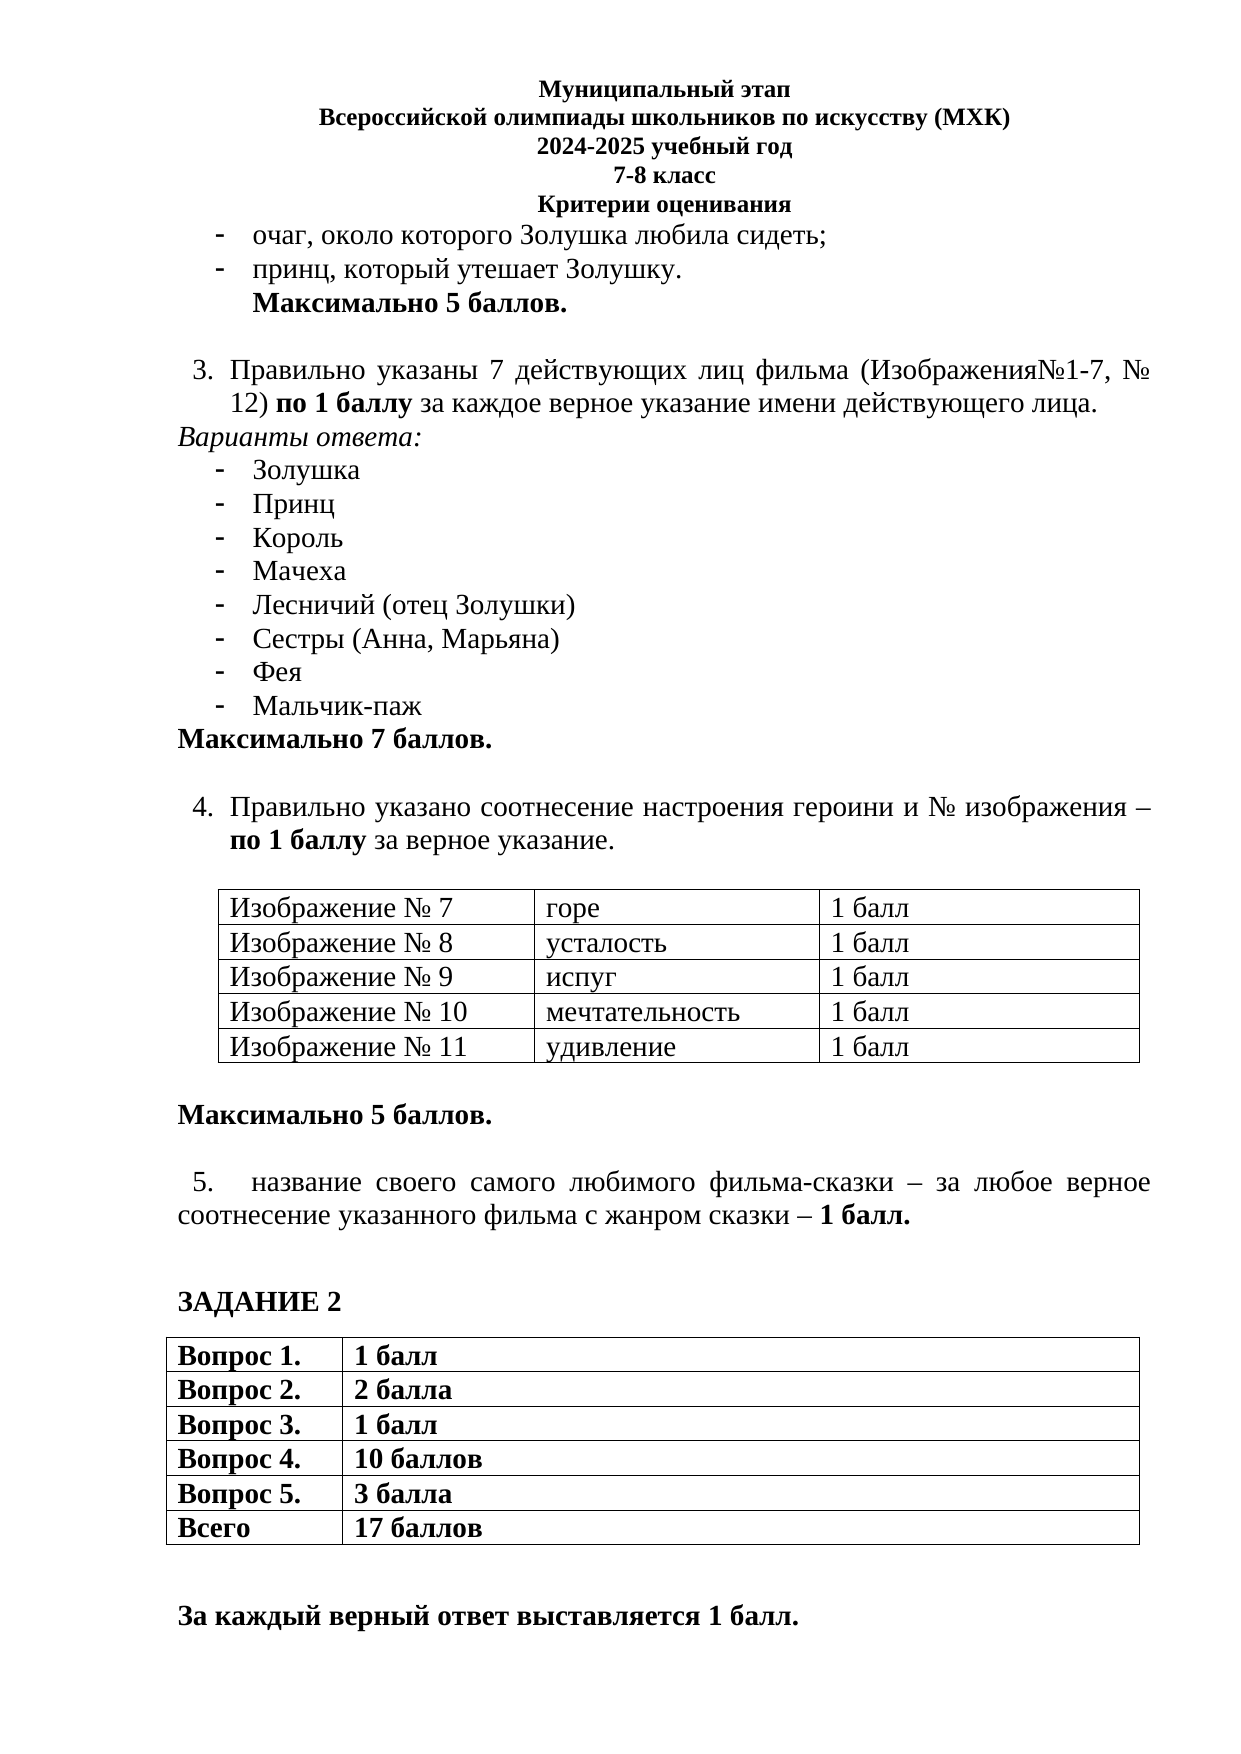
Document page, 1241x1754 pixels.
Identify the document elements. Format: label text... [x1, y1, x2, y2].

table_cell 1 балл [820, 925, 1139, 958]
table_cell 3 балла [343, 1476, 1139, 1509]
table_cell 1 балл [343, 1407, 1139, 1440]
list Золушка [215, 452, 1152, 486]
list Лесничий (отец Золушки) [215, 587, 1152, 621]
list Максимально 5 баллов. [177, 1097, 1152, 1130]
text ЗАДАНИЕ 2 [177, 1284, 1152, 1317]
table_cell удивление [535, 1029, 819, 1062]
table_cell 1 балл [820, 1029, 1139, 1062]
text Варианты ответа: [177, 419, 1152, 452]
list Правильно указаны 7 действующих лиц фильма (Изображения№1-7, № 12) по 1 баллу за каждое верное указание имени действующего лица. [192, 352, 1152, 419]
table_cell 10 баллов [343, 1441, 1139, 1475]
table_cell 1 балл [820, 960, 1139, 993]
table_header Изображение № 7 [219, 890, 534, 924]
table_cell Вопрос 5. [167, 1476, 342, 1509]
list Сестры (Анна, Марьяна) [215, 621, 1152, 654]
list Правильно указано соотнесение настроения героини и № изображения – по 1 баллу за верное указание. [192, 789, 1152, 856]
table_cell 2 балла [343, 1372, 1139, 1406]
table_cell Вопрос 4. [167, 1441, 342, 1475]
list Мачеха [215, 553, 1152, 587]
table_cell 17 баллов [343, 1511, 1139, 1544]
list Максимально 5 баллов. [252, 285, 1152, 318]
table_cell Изображение № 10 [219, 994, 534, 1028]
table_header горе [535, 890, 819, 924]
table_cell 1 балл [820, 994, 1139, 1028]
table_cell Всего [167, 1511, 342, 1544]
list Принц [215, 486, 1152, 520]
table_cell Изображение № 11 [219, 1029, 534, 1062]
table_cell мечтательность [535, 994, 819, 1028]
table_cell Изображение № 9 [219, 960, 534, 993]
list Фея [215, 654, 1152, 688]
table_cell Вопрос 3. [167, 1407, 342, 1440]
text Максимально 7 баллов. [177, 722, 1152, 755]
list Мальчик-паж [215, 688, 1152, 722]
table_header Вопрос 1. [167, 1338, 342, 1371]
list Король [215, 520, 1152, 553]
table_cell Изображение № 8 [219, 925, 534, 958]
list очаг, около которого Золушка любила сидеть; [215, 217, 1152, 251]
table_header 1 балл [820, 890, 1139, 924]
list название своего самого любимого фильма-сказки – за любое верное соотнесение указанного фильма с жанром сказки – 1 балл. [177, 1164, 1152, 1231]
text За каждый верный ответ выставляется 1 балл. [177, 1598, 1152, 1632]
table_cell Вопрос 2. [167, 1372, 342, 1406]
list принц, который утешает Золушку. [215, 251, 1152, 285]
table_cell испуг [535, 960, 819, 993]
table_cell усталость [535, 925, 819, 958]
table_header 1 балл [343, 1338, 1139, 1371]
